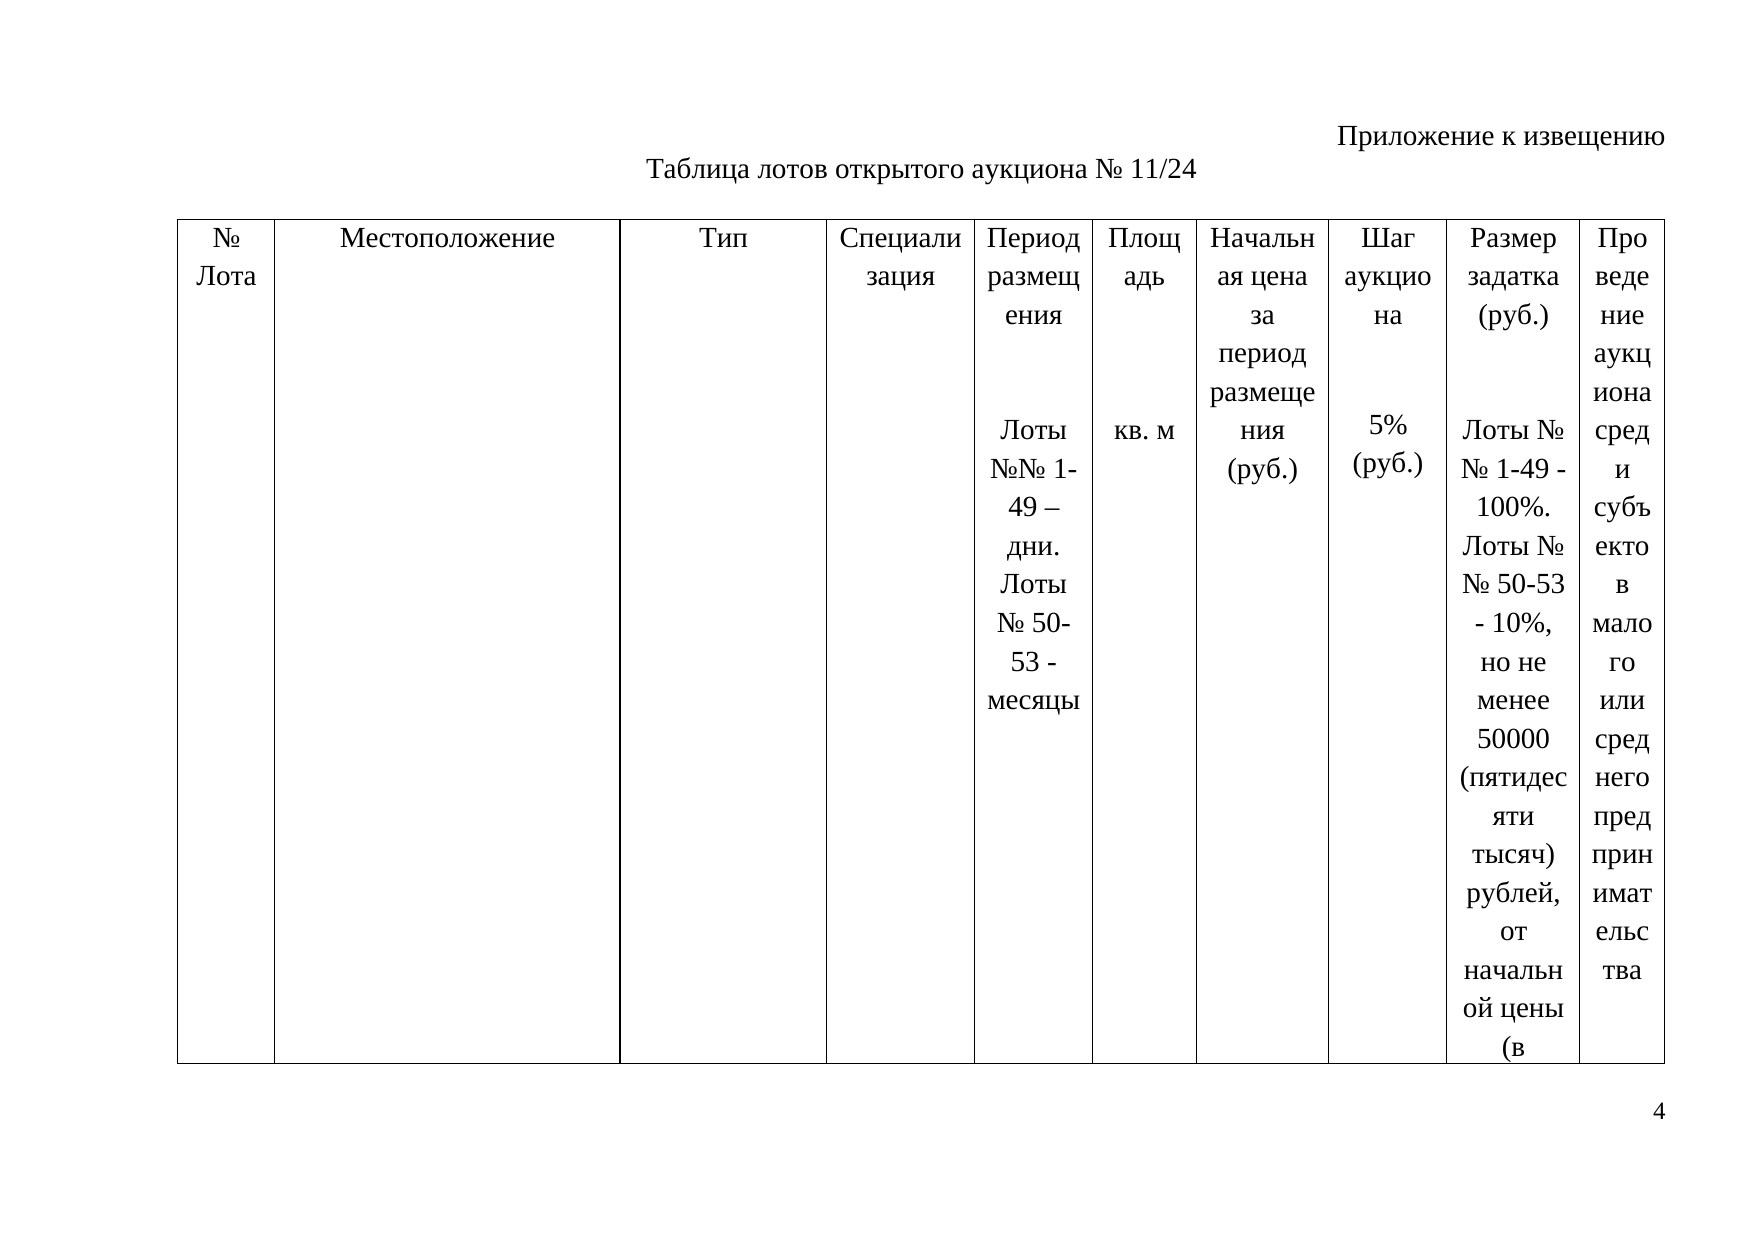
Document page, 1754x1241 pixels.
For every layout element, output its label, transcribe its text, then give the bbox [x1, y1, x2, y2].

table_header Тип [621, 220, 826, 1063]
text Таблица лотов открытого аукциона № 11/24 [177, 152, 1665, 185]
table_header № Лота [178, 220, 274, 1063]
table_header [975, 220, 1092, 1063]
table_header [1329, 220, 1446, 1063]
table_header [1447, 220, 1579, 1063]
table_header Площадь кв. м [1093, 220, 1196, 1063]
table_header Специализация [827, 220, 974, 1063]
table_header Местоположение [275, 220, 619, 1063]
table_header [1197, 220, 1328, 1063]
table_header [1580, 220, 1664, 1063]
text Приложение к извещению [177, 118, 1665, 152]
